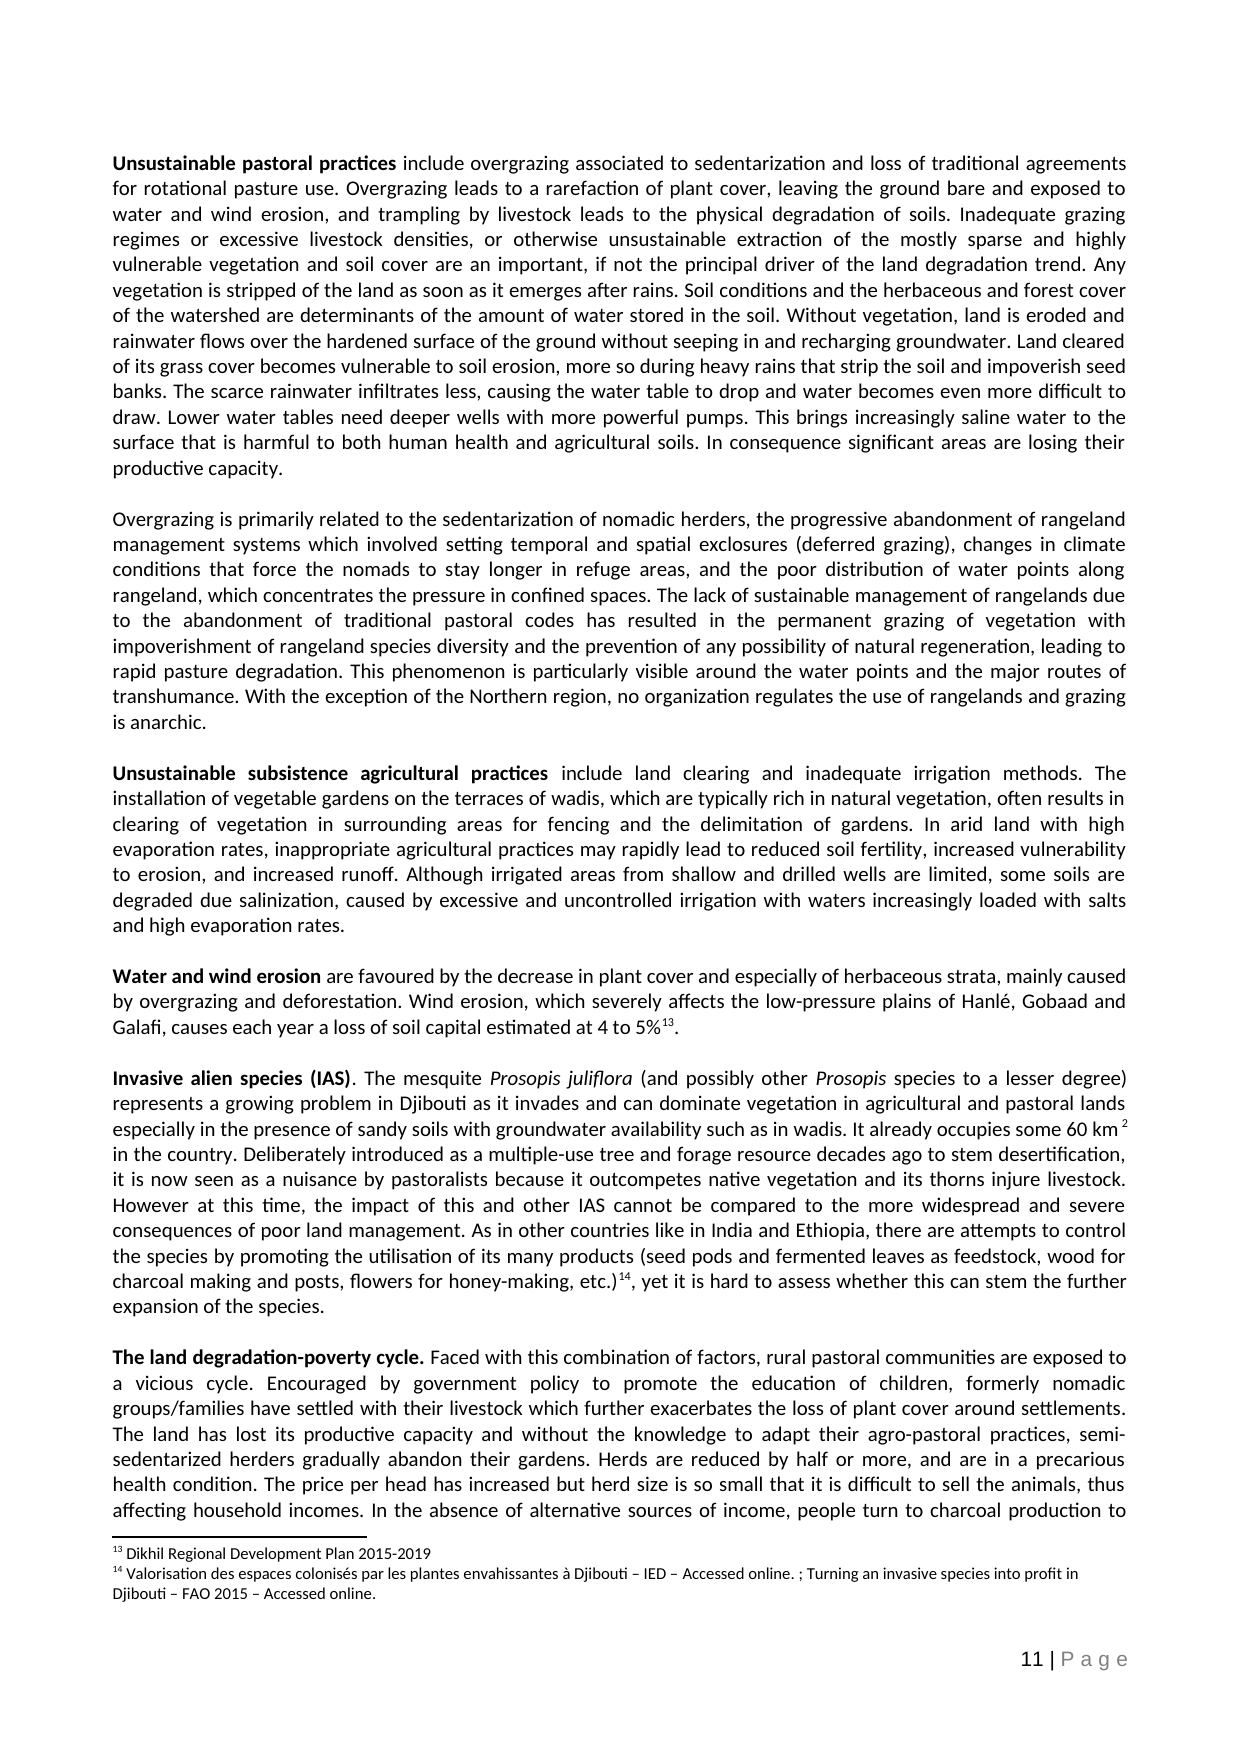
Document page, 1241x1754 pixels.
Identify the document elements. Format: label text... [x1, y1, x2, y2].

text Water and wind erosion are favoured by the decrease in plant cover and especially of herbaceous strata, mainly caused by overgrazing and deforestation. Wind erosion, which severely affects the low-pressure plains of Hanlé, Gobaad and Galafi, causes each year a loss of soil capital estimated at 4 to 5%. [112, 963, 1128, 1039]
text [112, 1344, 1128, 1522]
text Invasive alien species (IAS). The mesquite Prosopis juliflora (and possibly other Prosopis species to a lesser degree) represents a growing problem in Djibouti as it invades and can dominate vegetation in agricultural and pastoral lands especially in the presence of sandy soils with groundwater availability such as in wadis. It already occupies some 60 km2 in the country. Deliberately introduced as a multiple-use tree and forage resource decades ago to stem desertification, it is now seen as a nuisance by pastoralists because it outcompetes native vegetation and its thorns injure livestock. However at this time, the impact of this and other IAS cannot be compared to the more widespread and severe consequences of poor land management. As in other countries like in India and Ethiopia, there are attempts to control the species by promoting the utilisation of its many products (seed pods and fermented leaves as feedstock, wood for charcoal making and posts, flowers for honey-making, etc.), yet it is hard to assess whether this can stem the further expansion of the species. [112, 1065, 1128, 1319]
text Unsustainable pastoral practices include overgrazing associated to sedentarization and loss of traditional agreements for rotational pasture use. Overgrazing leads to a rarefaction of plant cover, leaving the ground bare and exposed to water and wind erosion, and trampling by livestock leads to the physical degradation of soils. Inadequate grazing regimes or excessive livestock densities, or otherwise unsustainable extraction of the mostly sparse and highly vulnerable vegetation and soil cover are an important, if not the principal driver of the land degradation trend. Any vegetation is stripped of the land as soon as it emerges after rains. Soil conditions and the herbaceous and forest cover of the watershed are determinants of the amount of water stored in the soil. Without vegetation, land is eroded and rainwater flows over the hardened surface of the ground without seeping in and recharging groundwater. Land cleared of its grass cover becomes vulnerable to soil erosion, more so during heavy rains that strip the soil and impoverish seed banks. The scarce rainwater infiltrates less, causing the water table to drop and water becomes even more difficult to draw. Lower water tables need deeper wells with more powerful pumps. This brings increasingly saline water to the surface that is harmful to both human health and agricultural soils. In consequence significant areas are losing their productive capacity. [112, 150, 1128, 480]
text Unsustainable subsistence agricultural practices include land clearing and inadequate irrigation methods. The installation of vegetable gardens on the terraces of wadis, which are typically rich in natural vegetation, often results in clearing of vegetation in surrounding areas for fencing and the delimitation of gardens. In arid land with high evaporation rates, inappropriate agricultural practices may rapidly lead to reduced soil fertility, increased vulnerability to erosion, and increased runoff. Although irrigated areas from shallow and drilled wells are limited, some soils are degraded due salinization, caused by excessive and uncontrolled irrigation with waters increasingly loaded with salts and high evaporation rates. [112, 760, 1128, 938]
text Overgrazing is primarily related to the sedentarization of nomadic herders, the progressive abandonment of rangeland management systems which involved setting temporal and spatial exclosures (deferred grazing), changes in climate conditions that force the nomads to stay longer in refuge areas, and the poor distribution of water points along rangeland, which concentrates the pressure in confined spaces. The lack of sustainable management of rangelands due to the abandonment of traditional pastoral codes has resulted in the permanent grazing of vegetation with impoverishment of rangeland species diversity and the prevention of any possibility of natural regeneration, leading to rapid pasture degradation. This phenomenon is particularly visible around the water points and the major routes of transhumance. With the exception of the Northern region, no organization regulates the use of rangelands and grazing is anarchic. [112, 506, 1128, 734]
